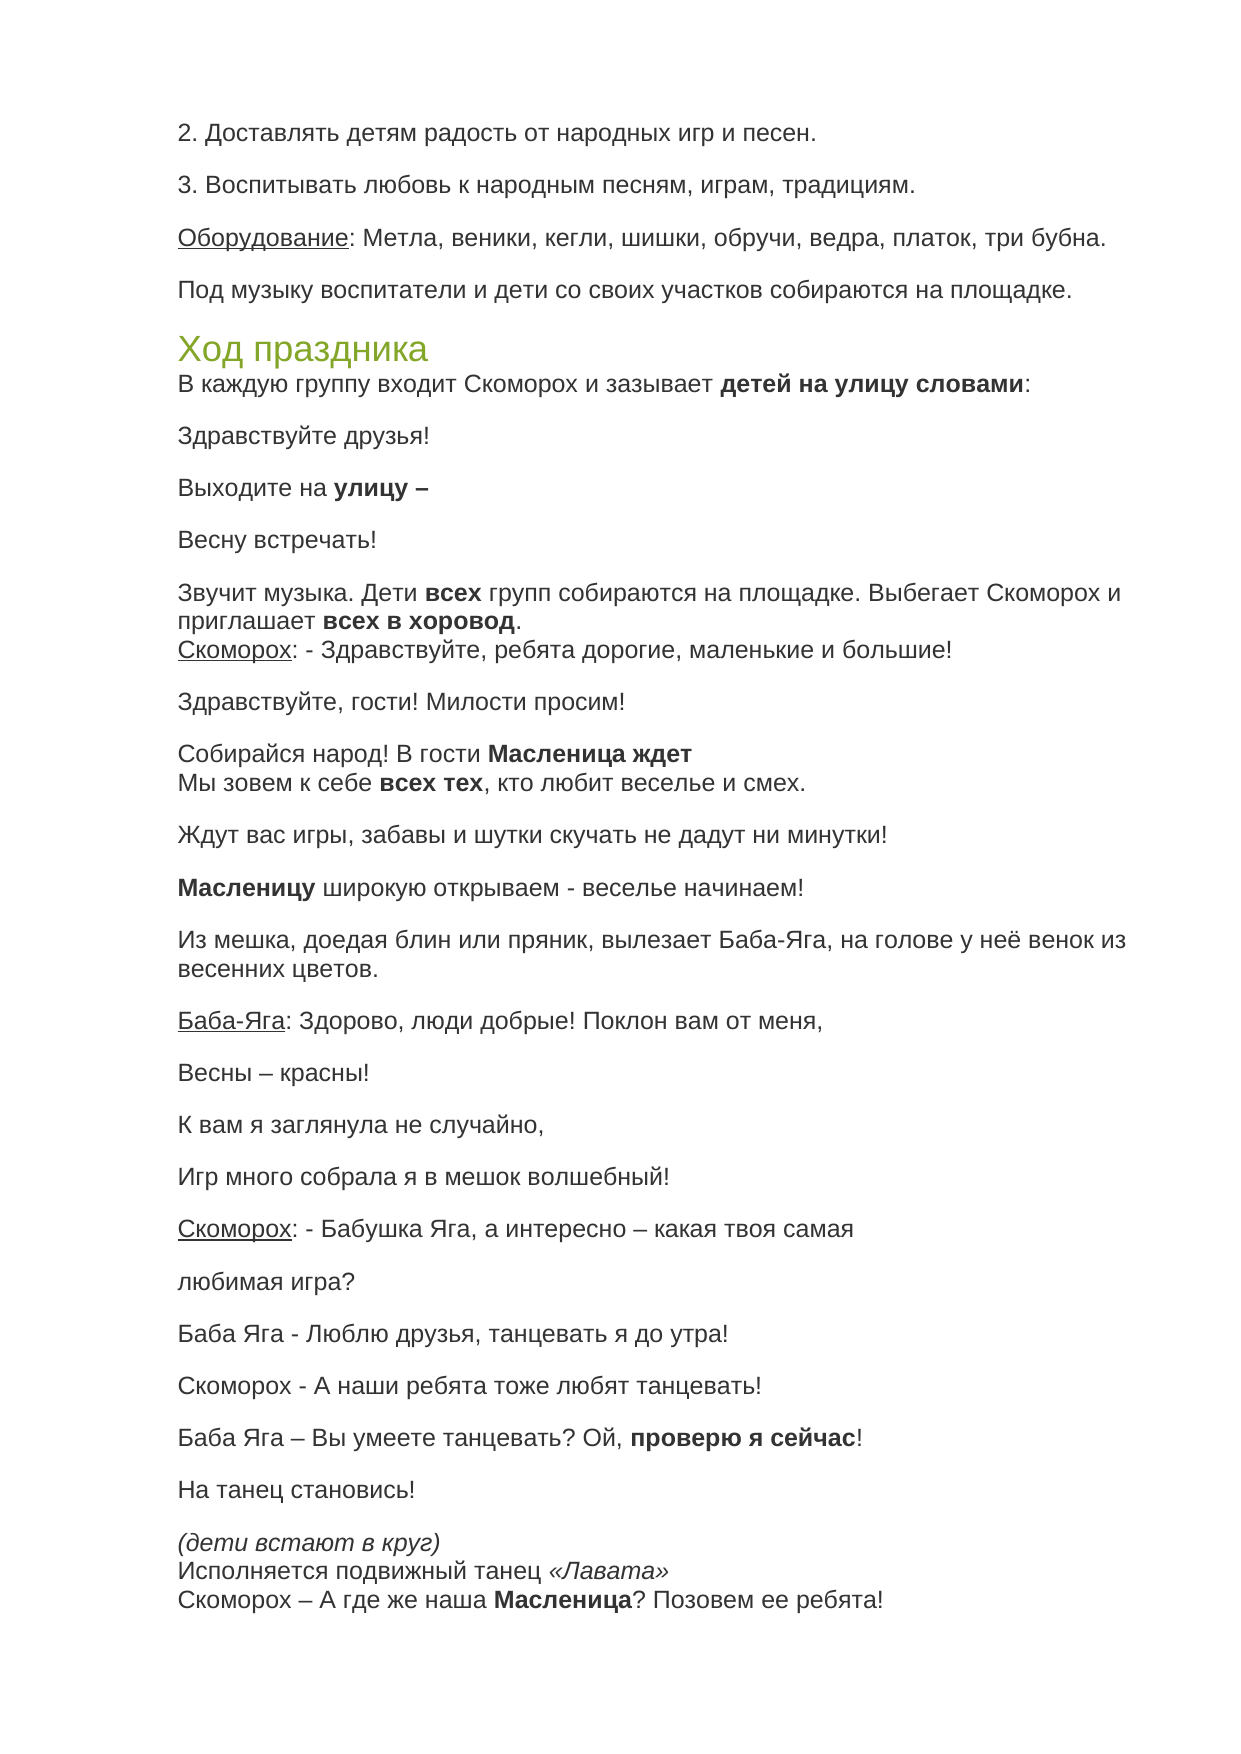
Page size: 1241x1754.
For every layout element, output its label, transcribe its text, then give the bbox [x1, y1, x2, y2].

text Игр много собрала я в мешок волшебный! [177, 1162, 1152, 1191]
text Скоморох - А наши ребята тоже любят танцевать! [177, 1371, 1152, 1400]
text (дети встают в круг) [177, 1528, 1152, 1556]
text Звучит музыка. Дети всех групп собираются на площадке. Выбегает Скоморох и приглашает всех в хоровод. [177, 578, 1152, 635]
text Скоморох – А где же наша Масленица? Позовем ее ребята! [177, 1585, 1152, 1614]
text Ход праздника [177, 327, 1152, 369]
text Масленицу широкую открываем - веселье начинаем! [177, 873, 1152, 901]
text Под музыку воспитатели и дети со своих участков собираются на площадке. [177, 275, 1152, 303]
text Из мешка, доедая блин или пряник, вылезает Баба-Яга, на голове у неё венок из весенних цветов. [177, 925, 1152, 982]
text Весну встречать! [177, 525, 1152, 554]
text любимая игра? [177, 1267, 1152, 1295]
text На танец становись! [177, 1475, 1152, 1504]
text Здравствуйте, гости! Милости просим! [177, 687, 1152, 716]
text 3. Воспитывать любовь к народным песням, играм, традициям. [177, 170, 1152, 199]
text В каждую группу входит Скоморох и зазывает детей на улицу словами: [177, 369, 1152, 398]
text Баба Яга – Вы умеете танцевать? Ой, проверю я сейчас! [177, 1423, 1152, 1452]
text К вам я заглянула не случайно, [177, 1110, 1152, 1139]
text Скоморох: - Бабушка Яга, а интересно – какая твоя самая [177, 1214, 1152, 1243]
text Баба-Яга: Здорово, люди добрые! Поклон вам от меня, [177, 1006, 1152, 1034]
text Собирайся народ! В гости Масленица ждет [177, 739, 1152, 768]
text Выходите на улицу – [177, 473, 1152, 502]
text Мы зовем к себе всех тех, кто любит веселье и смех. [177, 768, 1152, 797]
text Оборудование: Метла, веники, кегли, шишки, обручи, ведра, платок, три бубна. [177, 222, 1152, 251]
text Весны – красны! [177, 1058, 1152, 1087]
text Ждут вас игры, забавы и шутки скучать не дадут ни минутки! [177, 820, 1152, 849]
text Баба Яга - Люблю друзья, танцевать я до утра! [177, 1319, 1152, 1348]
text Скоморох: - Здравствуйте, ребята дорогие, маленькие и большие! [177, 635, 1152, 664]
text Исполняется подвижный танец «Лавата» [177, 1556, 1152, 1585]
text 2. Доставлять детям радость от народных игр и песен. [177, 118, 1152, 147]
text Здравствуйте друзья! [177, 421, 1152, 450]
